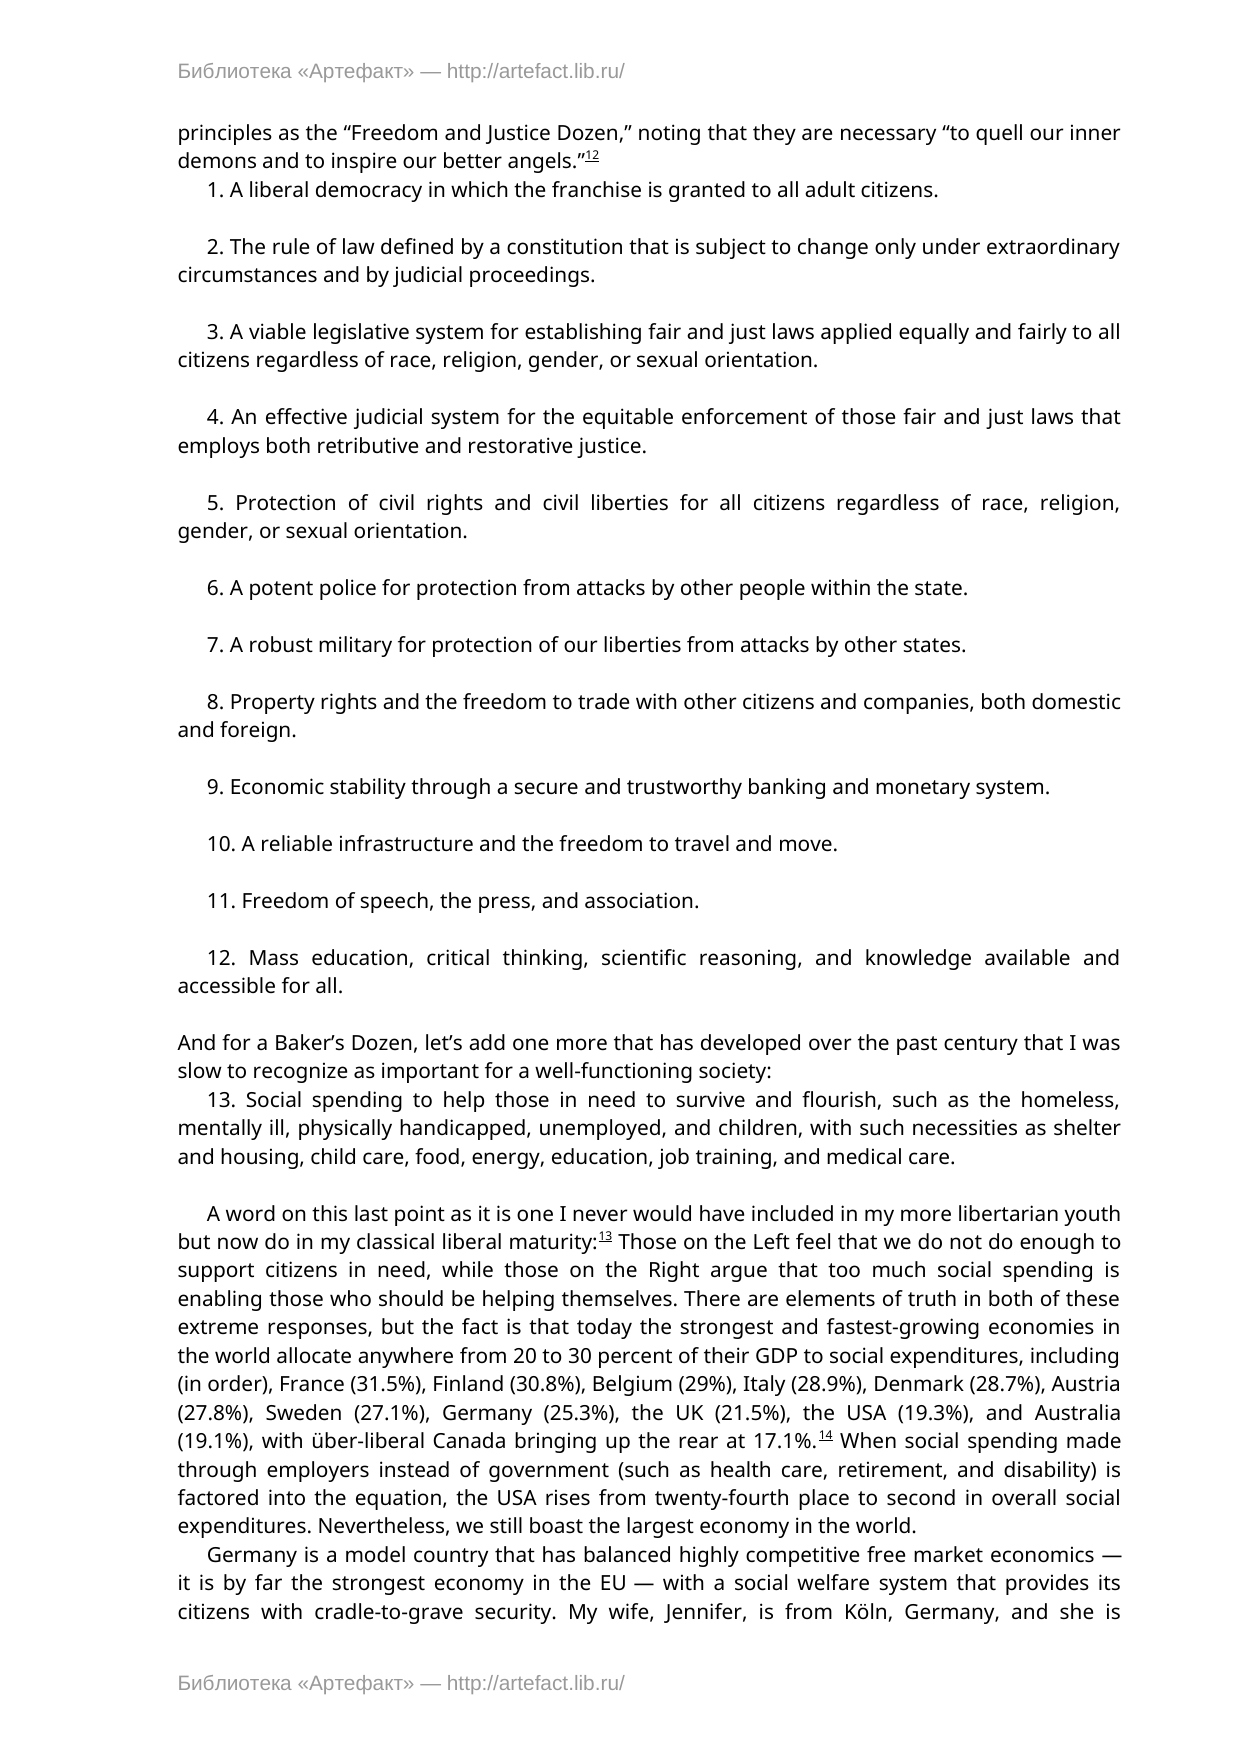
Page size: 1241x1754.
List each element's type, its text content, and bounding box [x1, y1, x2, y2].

text And for a Baker’s Dozen, let’s add one more that has developed over the past century that I was slow to recognize as important for a well-functioning society: [177, 1000, 1122, 1085]
text 10. A reliable infrastructure and the freedom to travel and move. [177, 829, 1122, 857]
text 4. An effective judicial system for the equitable enforcement of those fair and just laws that employs both retributive and restorative justice. [177, 402, 1122, 459]
text 8. Property rights and the freedom to trade with other citizens and companies, both domestic and foreign. [177, 687, 1122, 744]
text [177, 1540, 1122, 1625]
text 2. The rule of law defined by a constitution that is subject to change only under extraordinary circumstances and by judicial proceedings. [177, 232, 1122, 289]
text 13. Social spending to help those in need to survive and flourish, such as the homeless, mentally ill, physically handicapped, unemployed, and children, with such necessities as shelter and housing, child care, food, energy, education, job training, and medical care. [177, 1085, 1122, 1170]
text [177, 118, 1122, 175]
text 3. A viable legislative system for establishing fair and just laws applied equally and fairly to all citizens regardless of race, religion, gender, or sexual orientation. [177, 317, 1122, 374]
text 7. A robust military for protection of our liberties from attacks by other states. [177, 630, 1122, 658]
text 9. Economic stability through a secure and trustworthy banking and monetary system. [177, 772, 1122, 801]
text 1. A liberal democracy in which the franchise is granted to all adult citizens. [177, 175, 1122, 203]
text 5. Protection of civil rights and civil liberties for all citizens regardless of race, religion, gender, or sexual orientation. [177, 488, 1122, 545]
text A word on this last point as it is one I never would have included in my more libertarian youth but now do in my classical liberal maturity:13 Those on the Left feel that we do not do enough to support citizens in need, while those on the Right argue that too much social spending is enabling those who should be helping themselves. There are elements of truth in both of these extreme responses, but the fact is that today the strongest and fastest-growing economies in the world allocate anywhere from 20 to 30 percent of their GDP to social expenditures, including (in order), France (31.5%), Finland (30.8%), Belgium (29%), Italy (28.9%), Denmark (28.7%), Austria (27.8%), Sweden (27.1%), Germany (25.3%), the UK (21.5%), the USA (19.3%), and Australia (19.1%), with über-liberal Canada bringing up the rear at 17.1%.14 When social spending made through employers instead of government (such as health care, retirement, and disability) is factored into the equation, the USA rises from twenty-fourth place to second in overall social expenditures. Nevertheless, we still boast the largest economy in the world. [177, 1199, 1122, 1540]
text 6. A potent police for protection from attacks by other people within the state. [177, 573, 1122, 602]
text 12. Mass education, critical thinking, scientific reasoning, and knowledge available and accessible for all. [177, 943, 1122, 1000]
text 11. Freedom of speech, the press, and association. [177, 886, 1122, 914]
